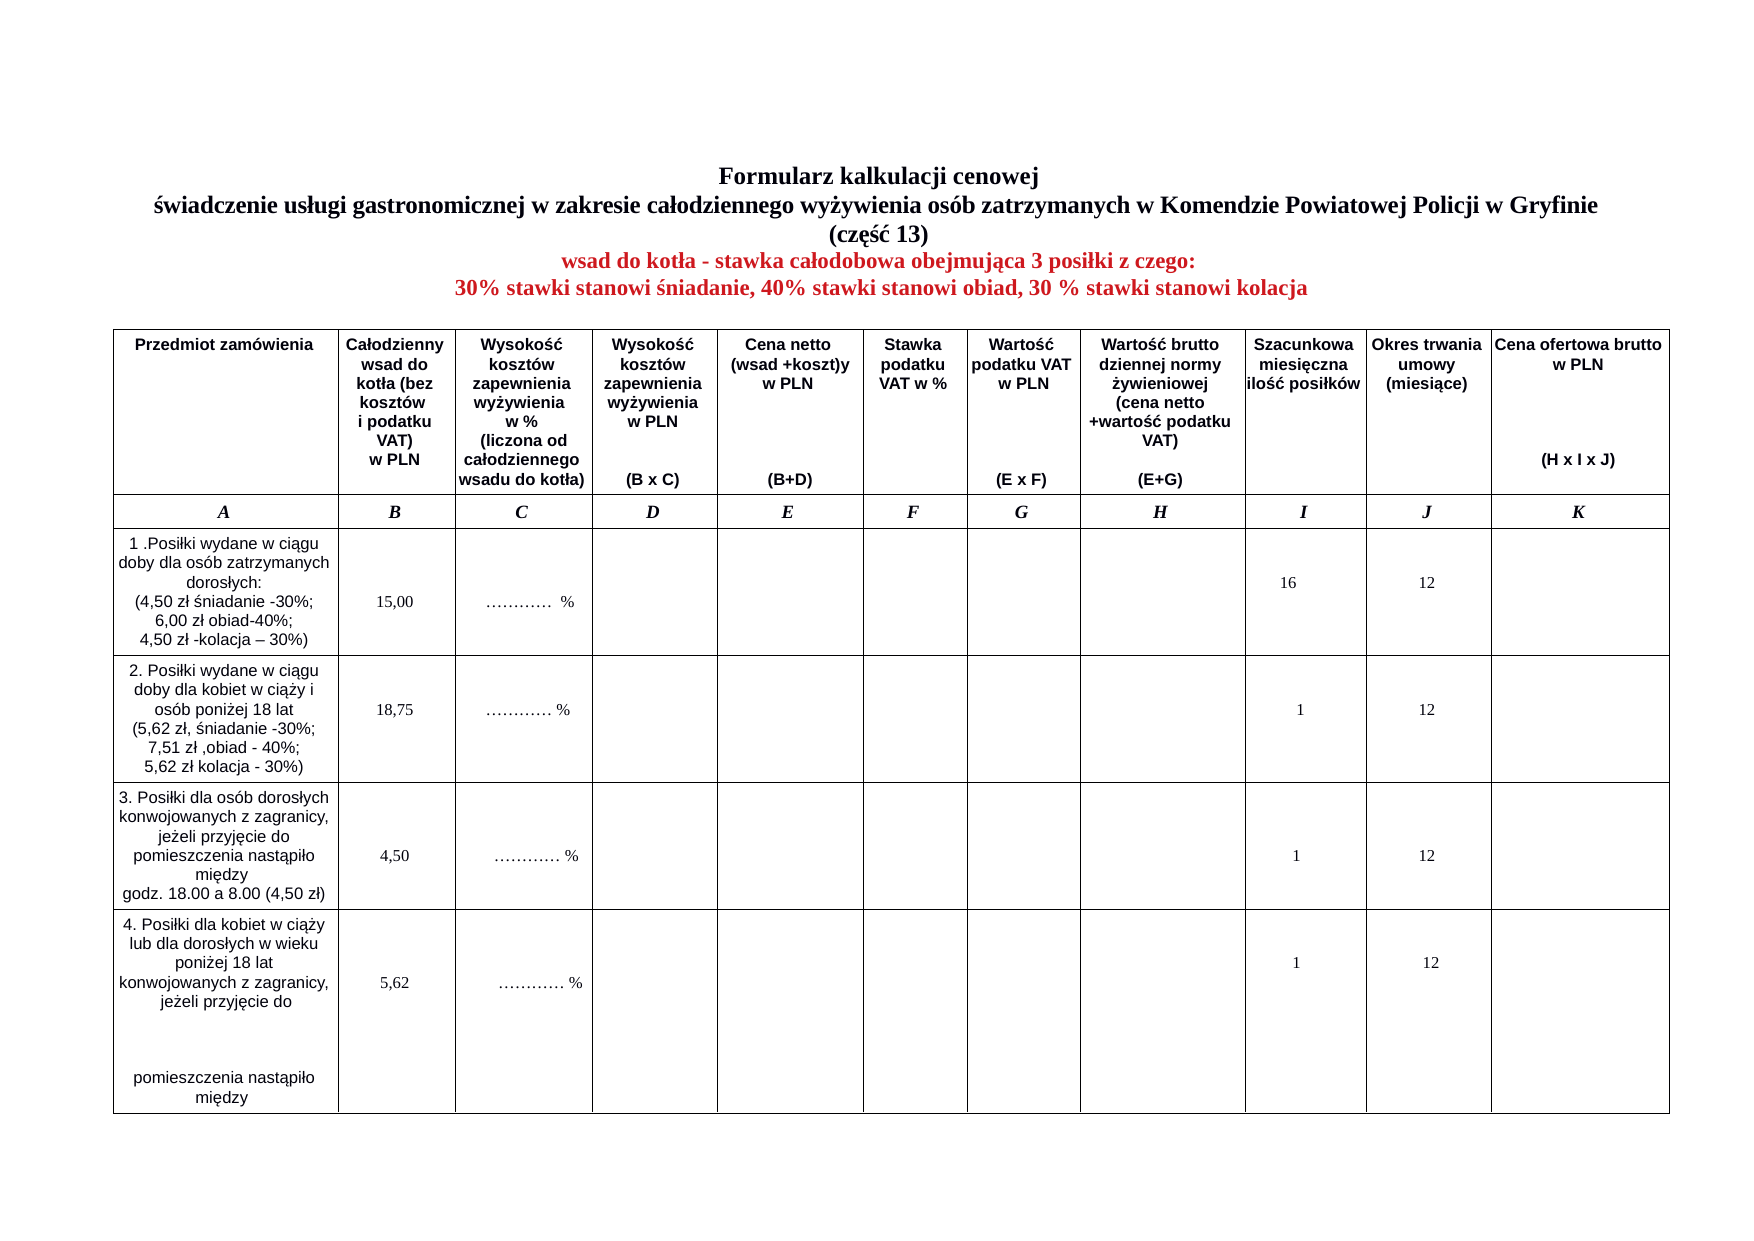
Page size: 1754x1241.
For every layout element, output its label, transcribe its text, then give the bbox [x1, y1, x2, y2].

table_cell 12 [1367, 529, 1491, 655]
table_cell [864, 529, 967, 655]
table_header Wartość brutto dziennej normy żywieniowej (cena netto +wartość podatku VAT) (E+G) [1081, 330, 1245, 494]
table_cell [593, 910, 717, 1112]
table_cell I [1246, 495, 1366, 528]
table_cell [968, 910, 1080, 1112]
table_cell 18,75 [339, 656, 455, 782]
table_header Całodzienny wsad do kotła (bez kosztów i podatku VAT) w PLN [339, 330, 455, 494]
table_header Szacunkowa miesięczna ilość posiłków [1246, 330, 1366, 494]
text Formularz kalkulacji cenowej [118, 161, 1639, 190]
table_cell 2. Posiłki wydane w ciągu doby dla kobiet w ciąży i osób poniżej 18 lat (5,62 zł, śniadanie -30%; 7,51 zł ,obiad - 40%; 5,62 zł kolacja - 30%) [114, 656, 338, 782]
table_cell [968, 783, 1080, 909]
table_cell 12 [1367, 656, 1491, 782]
table_header Wysokość kosztów zapewnienia wyżywienia w PLN (B x C) [593, 330, 717, 494]
table_cell [718, 910, 863, 1112]
text świadczenie usługi gastronomicznej w zakresie całodziennego wyżywienia osób zatrzymanych w Komendzie Powiatowej Policji w Gryfinie (część 13) [118, 190, 1639, 247]
table_cell [864, 656, 967, 782]
table_cell 1 [1246, 910, 1366, 1112]
table_cell [593, 656, 717, 782]
table_header Okres trwania umowy (miesiące) [1367, 330, 1491, 494]
table_cell E [718, 495, 863, 528]
table_header Cena netto (wsad +koszt)y w PLN (B+D) [718, 330, 863, 494]
table_cell ………… % [456, 910, 592, 1112]
table_cell C [456, 495, 592, 528]
table_cell ………… % [456, 783, 592, 909]
table_cell 1 [1246, 783, 1366, 909]
table_cell G [968, 495, 1080, 528]
table_cell H [1081, 495, 1245, 528]
table_cell D [593, 495, 717, 528]
table_header Cena ofertowa brutto w PLN (H x I x J) [1492, 330, 1669, 494]
table_cell [718, 783, 863, 909]
table_header Stawka podatku VAT w % [864, 330, 967, 494]
table_cell [864, 910, 967, 1112]
table_cell [1492, 910, 1669, 1112]
table_cell B [339, 495, 455, 528]
table_cell [1492, 529, 1669, 655]
table_cell [864, 783, 967, 909]
table_cell 12 [1367, 910, 1491, 1112]
table_header Wartość podatku VAT w PLN (E x F) [968, 330, 1080, 494]
table_cell [1081, 656, 1245, 782]
table_cell [1492, 656, 1669, 782]
table_cell A [114, 495, 338, 528]
text wsad do kotła - stawka całodobowa obejmująca 3 posiłki z czego: [118, 247, 1639, 274]
table_cell [1081, 910, 1245, 1112]
text 30% stawki stanowi śniadanie, 40% stawki stanowi obiad, 30 % stawki stanowi kolacja [118, 274, 1639, 300]
table_cell [1081, 529, 1245, 655]
table_cell [593, 783, 717, 909]
table_cell [968, 656, 1080, 782]
table_cell 12 [1367, 783, 1491, 909]
table_cell 1 [1246, 656, 1366, 782]
table_cell [1081, 783, 1245, 909]
table_cell F [864, 495, 967, 528]
table_cell ………… % [456, 529, 592, 655]
table_cell 5,62 [339, 910, 455, 1112]
table_cell 3. Posiłki dla osób dorosłych konwojowanych z zagranicy, jeżeli przyjęcie do pomieszczenia nastąpiło między godz. 18.00 a 8.00 (4,50 zł) [114, 783, 338, 909]
table_cell 16 [1246, 529, 1366, 655]
table_cell [593, 529, 717, 655]
table_cell [718, 656, 863, 782]
table_cell 4,50 [339, 783, 455, 909]
table_header Przedmiot zamówienia [114, 330, 338, 494]
table_cell [1492, 783, 1669, 909]
table_header Wysokość kosztów zapewnienia wyżywienia w % (liczona od całodziennego wsadu do kotła) [456, 330, 592, 494]
table_cell ………… % [456, 656, 592, 782]
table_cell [114, 910, 338, 1112]
table_cell 1 .Posiłki wydane w ciągu doby dla osób zatrzymanych dorosłych: (4,50 zł śniadanie -30%; 6,00 zł obiad-40%; 4,50 zł -kolacja – 30%) [114, 529, 338, 655]
table_cell K [1492, 495, 1669, 528]
table_cell J [1367, 495, 1491, 528]
table_cell [968, 529, 1080, 655]
table_cell [718, 529, 863, 655]
table_cell 15,00 [339, 529, 455, 655]
